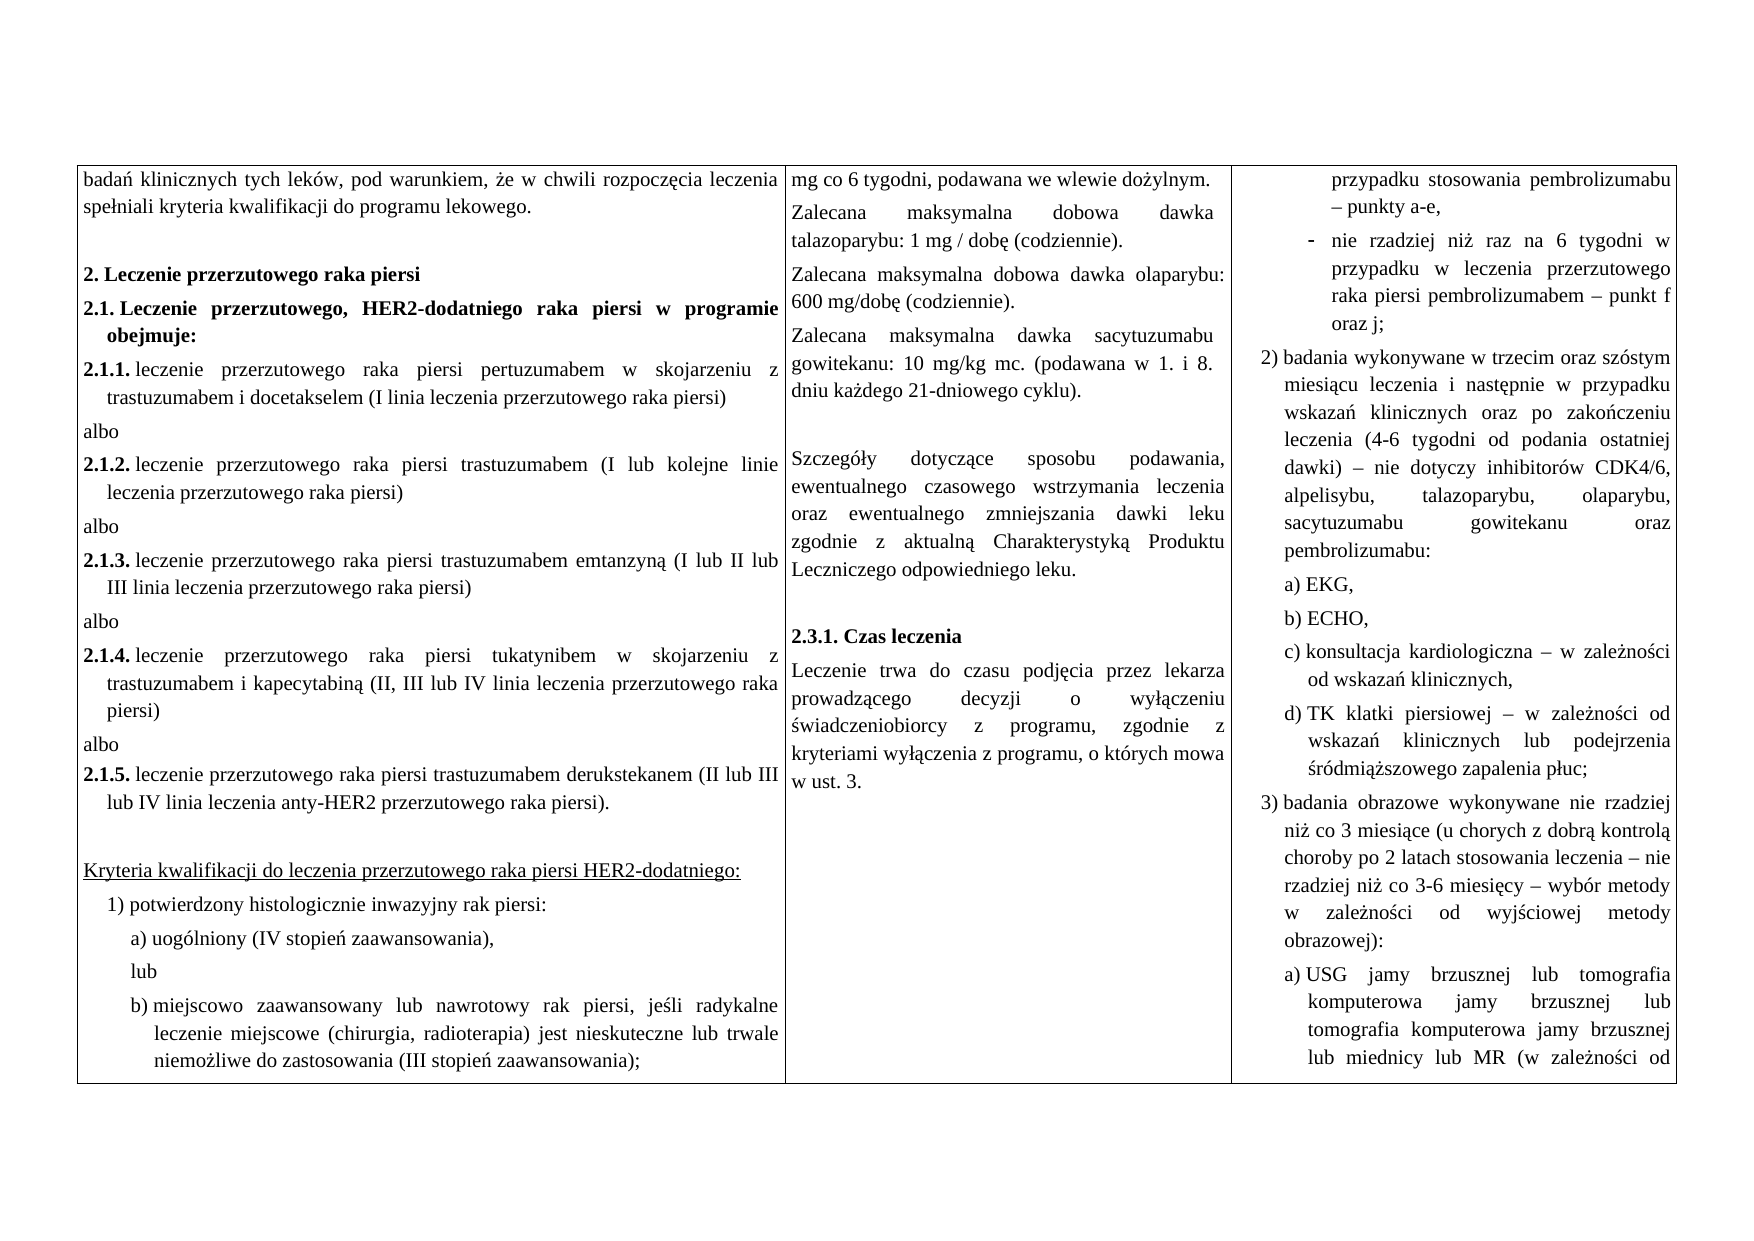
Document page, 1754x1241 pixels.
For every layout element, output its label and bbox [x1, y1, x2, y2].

table_cell [1232, 166, 1676, 1082]
table_cell [786, 166, 1231, 1082]
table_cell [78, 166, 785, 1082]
